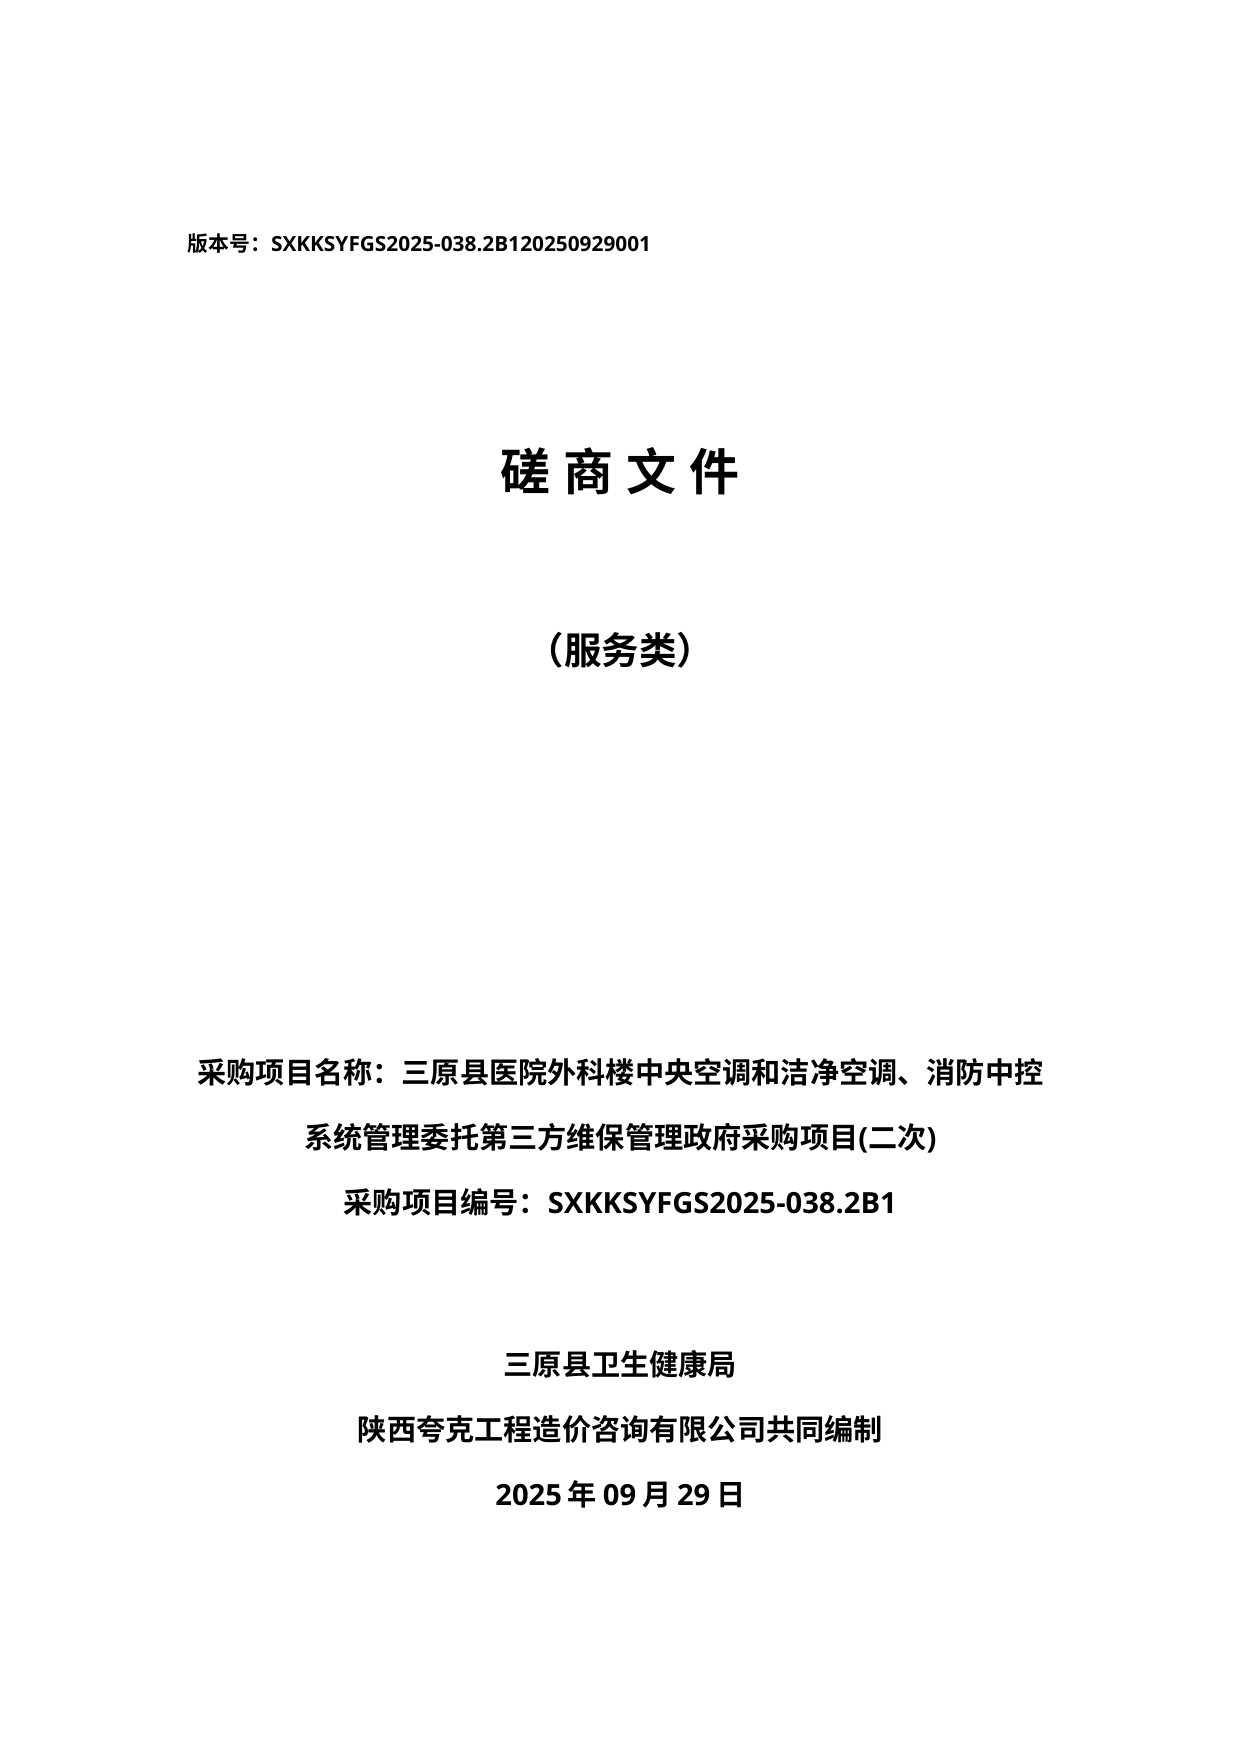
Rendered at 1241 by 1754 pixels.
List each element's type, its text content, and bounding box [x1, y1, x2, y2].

text 2025年09月29日 [187, 1462, 1053, 1527]
text （服务类） [187, 617, 1053, 1039]
text 版本号：SXKKSYFGS2025-038.2B120250929001 [187, 227, 1053, 422]
text 陕西夸克工程造价咨询有限公司共同编制 [187, 1397, 1053, 1462]
text 三原县卫生健康局 [187, 1332, 1053, 1397]
text 采购项目名称：三原县医院外科楼中央空调和洁净空调、消防中控系统管理委托第三方维保管理政府采购项目(二次) [187, 1039, 1053, 1169]
text 采购项目编号：SXKKSYFGS2025-038.2B1 [187, 1169, 1053, 1332]
text 磋 商 文 件 [187, 422, 1053, 617]
